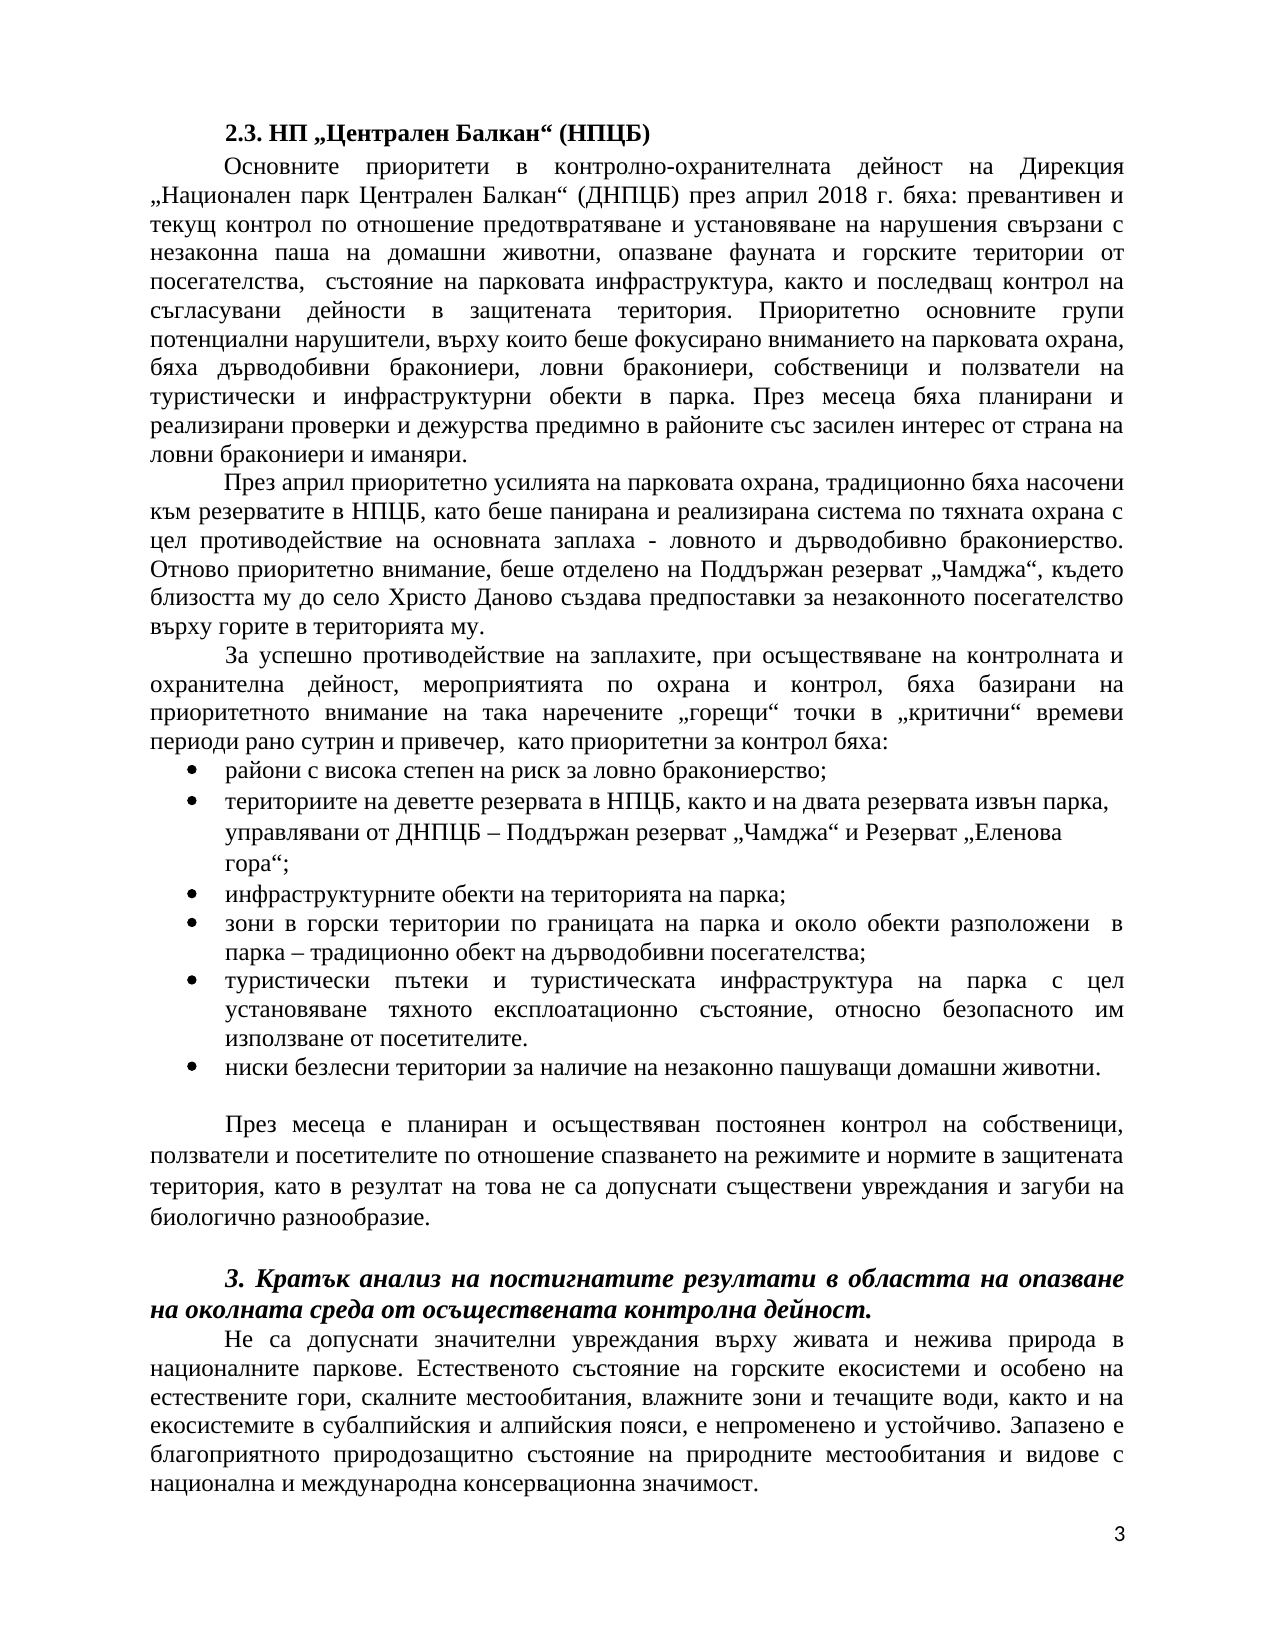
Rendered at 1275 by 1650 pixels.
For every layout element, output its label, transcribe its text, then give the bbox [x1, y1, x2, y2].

text През април приоритетно усилията на парковата охрана, традиционно бяха насочени към резерватите в НПЦБ, като беше панирана и реализирана система по тяхната охрана с цел противодействие на основната заплаха - ловното и дърводобивно бракониерство. Отново приоритетно внимание, беше отделено на Поддържан резерват „Чамджа“, където близостта му до село Христо Даново създава предпоставки за незаконното посегателство върху горите в територията му. [150, 467, 1125, 640]
list инфраструктурните обекти на територията на парка; [187, 879, 1125, 908]
list териториите на деветте резервата в НПЦБ, както и на двата резервата извън парка, управлявани от ДНПЦБ – Поддържан резерват „Чамджа“ и Резерват „Еленова гора“; [187, 786, 1125, 877]
text За успешно противодействие на заплахите, при осъществяване на контролната и охранителна дейност, мероприятията по охрана и контрол, бяха базирани на приоритетното внимание на така наречените „горещи“ точки в „критични“ времеви периоди рано сутрин и привечер, като приоритетни за контрол бяха: [150, 640, 1125, 755]
list туристически пътеки и туристическата инфраструктура на парка с цел установяване тяхното експлоатационно състояние, относно безопасното им използване от посетителите. [187, 965, 1125, 1052]
text Основните приоритети в контролно-охранителната дейност на Дирекция „Национален парк Централен Балкан“ (ДНПЦБ) през април 2018 г. бяха: превантивен и текущ контрол по отношение предотвратяване и установяване на нарушения свързани с незаконна паша на домашни животни, опазване фауната и горските територии от посегателства, състояние на парковата инфраструктура, както и последващ контрол на съгласувани дейности в защитената територия. Приоритетно основните групи потенциални нарушители, върху които беше фокусирано вниманието на парковата охрана, бяха дърводобивни бракониери, ловни бракониери, собственици и ползватели на туристически и инфраструктурни обекти в парка. През месеца бяха планирани и реализирани проверки и дежурства предимно в районите със засилен интерес от страна на ловни бракониери и иманяри. [150, 151, 1125, 467]
list ниски безлесни територии за наличие на незаконно пашуващи домашни животни. [187, 1052, 1125, 1080]
text Не са допуснати значителни увреждания върху живата и нежива природа в националните паркове. Естественото състояние на горските екосистеми и особено на естествените гори, скалните местообитания, влажните зони и течащите води, както и на екосистемите в субалпийския и алпийския пояси, е непроменено и устойчиво. Запазено е благоприятното природозащитно състояние на природните местообитания и видове с национална и международна консервационна значимост. [150, 1324, 1125, 1497]
list зони в горски територии по границата на парка и около обекти разположени в парка – традиционно обект на дърводобивни посегателства; [187, 908, 1125, 965]
list През месеца е планиран и осъществяван постоянен контрол на собственици, ползватели и посетителите по отношение спазването на режимите и нормите в защитената територия, като в резултат на това не са допуснати съществени увреждания и загуби на биологично разнообразие. [150, 1109, 1125, 1231]
list райони с висока степен на риск за ловно бракониерство; [187, 755, 1125, 784]
text 2.3. НП „Централен Балкан“ (НПЦБ) [150, 118, 1125, 147]
text 3. Кратък анализ на постигнатите резултати в областта на опазване на околната среда от осъществената контролна дейност. [150, 1262, 1125, 1324]
